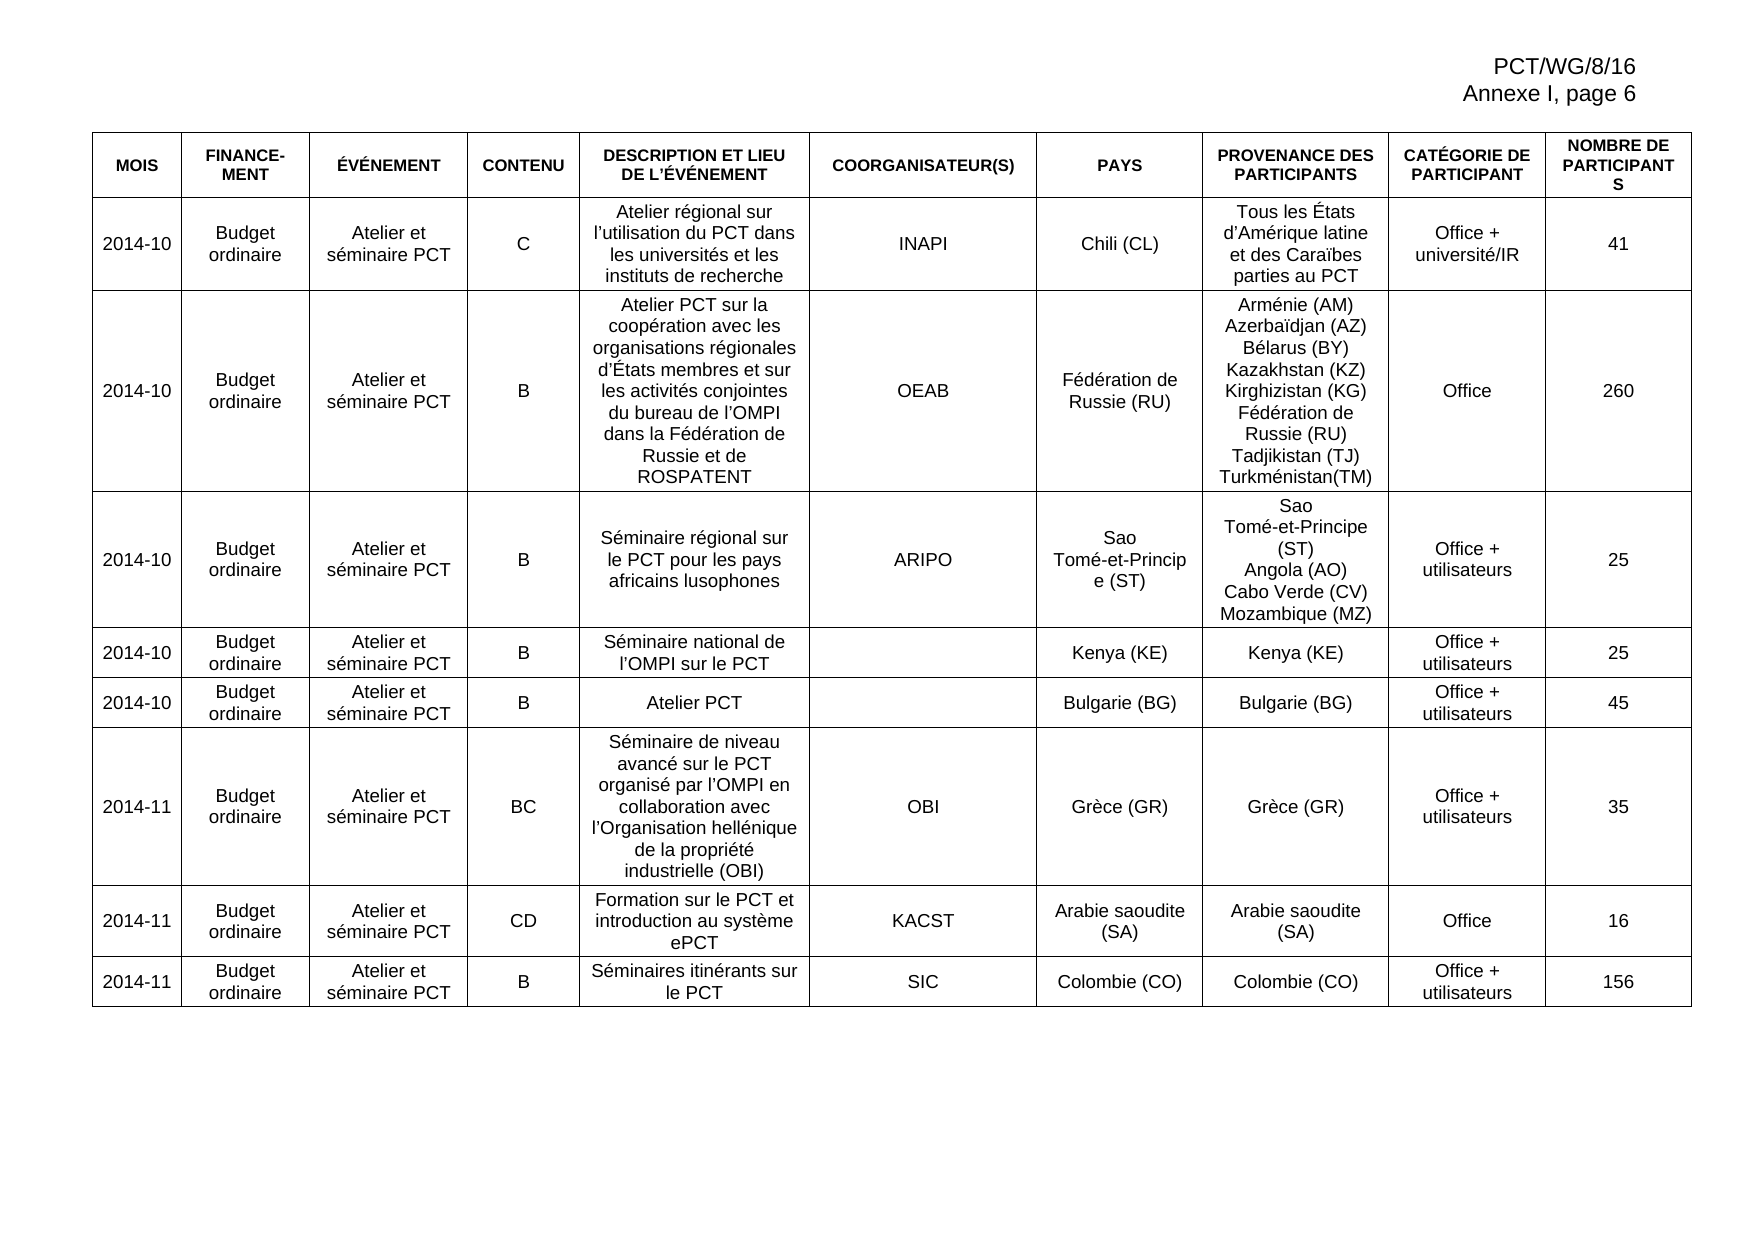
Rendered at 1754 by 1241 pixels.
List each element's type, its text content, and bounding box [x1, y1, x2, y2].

table_cell 45 [1546, 678, 1691, 727]
table_cell 2014-11 [93, 886, 181, 956]
table_cell Bulgarie (BG) [1037, 678, 1202, 727]
table_cell Atelier PCT [580, 678, 809, 727]
table_cell Budget ordinaire [182, 886, 309, 956]
table_cell Séminaire de niveau avancé sur le PCT organisé par l’OMPI en collaboration avec l’Organisation hellénique de la propriété industrielle (OBI) [580, 728, 809, 885]
table_cell Tous les États d’Amérique latine et des Caraïbes parties au PCT [1203, 198, 1388, 290]
table_cell Office + utilisateurs [1389, 678, 1545, 727]
table_cell B [468, 957, 579, 1006]
table_cell Office + utilisateurs [1389, 492, 1545, 627]
table_cell INAPI [810, 198, 1036, 290]
table_cell 2014-10 [93, 628, 181, 677]
table_cell Séminaire national de l’OMPI sur le PCT [580, 628, 809, 677]
table_cell Sao Tomé-et-Principe (ST) [1037, 492, 1202, 627]
table_cell 260 [1546, 291, 1691, 491]
table_cell 25 [1546, 628, 1691, 677]
table_cell Office + utilisateurs [1389, 628, 1545, 677]
table_cell [810, 628, 1036, 677]
table_cell 2014-10 [93, 291, 181, 491]
table_cell Atelier PCT sur la coopération avec les organisations régionales d’États membres et sur les activités conjointes du bureau de l’OMPI dans la Fédération de Russie et de ROSPATENT [580, 291, 809, 491]
table_cell Atelier et séminaire PCT [310, 728, 467, 885]
table_cell Budget ordinaire [182, 628, 309, 677]
table_cell Chili (CL) [1037, 198, 1202, 290]
table_cell Séminaires itinérants sur le PCT [580, 957, 809, 1006]
table_header ÉVÉNEMENT [310, 133, 467, 197]
table_header FINANCE- MENT [182, 133, 309, 197]
table_cell Formation sur le PCT et introduction au système ePCT [580, 886, 809, 956]
table_header MOIS [93, 133, 181, 197]
table_cell Office + université/IR [1389, 198, 1545, 290]
table_cell 156 [1546, 957, 1691, 1006]
table_cell Budget ordinaire [182, 957, 309, 1006]
table_header CATÉGORIE DE PARTICIPANT [1389, 133, 1545, 197]
table_cell Atelier régional sur l’utilisation du PCT dans les universités et les instituts de recherche [580, 198, 809, 290]
table_cell Arabie saoudite (SA) [1203, 886, 1388, 956]
table_header DESCRIPTION ET LIEU DE L’ÉVÉNEMENT [580, 133, 809, 197]
table_cell 2014-10 [93, 492, 181, 627]
table_cell C [468, 198, 579, 290]
table_cell BC [468, 728, 579, 885]
table_cell B [468, 628, 579, 677]
table_cell B [468, 291, 579, 491]
table_cell Atelier et séminaire PCT [310, 886, 467, 956]
table_cell Budget ordinaire [182, 198, 309, 290]
table_header CONTENU [468, 133, 579, 197]
table_cell OBI [810, 728, 1036, 885]
table_cell Grèce (GR) [1037, 728, 1202, 885]
table_cell Sao Tomé-et-Principe (ST) Angola (AO) Cabo Verde (CV) Mozambique (MZ) [1203, 492, 1388, 627]
table_header PAYS [1037, 133, 1202, 197]
table_cell Budget ordinaire [182, 728, 309, 885]
table_cell KACST [810, 886, 1036, 956]
table_cell 16 [1546, 886, 1691, 956]
table_cell SIC [810, 957, 1036, 1006]
table_cell 2014-11 [93, 957, 181, 1006]
table_cell Atelier et séminaire PCT [310, 198, 467, 290]
table_cell Office + utilisateurs [1389, 728, 1545, 885]
table_cell Bulgarie (BG) [1203, 678, 1388, 727]
table_cell Office [1389, 291, 1545, 491]
table_cell [810, 678, 1036, 727]
table_cell Budget ordinaire [182, 291, 309, 491]
table_cell Atelier et séminaire PCT [310, 957, 467, 1006]
table_cell Atelier et séminaire PCT [310, 492, 467, 627]
table_cell Office [1389, 886, 1545, 956]
table_cell CD [468, 886, 579, 956]
table_cell 41 [1546, 198, 1691, 290]
table_cell ARIPO [810, 492, 1036, 627]
table_cell Budget ordinaire [182, 678, 309, 727]
table_cell Atelier et séminaire PCT [310, 678, 467, 727]
table_header PROVENANCE DES PARTICIPANTS [1203, 133, 1388, 197]
table_cell Kenya (KE) [1203, 628, 1388, 677]
table_cell Colombie (CO) [1037, 957, 1202, 1006]
table_cell B [468, 492, 579, 627]
table_cell B [468, 678, 579, 727]
table_cell Atelier et séminaire PCT [310, 291, 467, 491]
table_cell Arabie saoudite (SA) [1037, 886, 1202, 956]
table_cell Atelier et séminaire PCT [310, 628, 467, 677]
table_cell 25 [1546, 492, 1691, 627]
table_cell 35 [1546, 728, 1691, 885]
table_cell Séminaire régional sur le PCT pour les pays africains lusophones [580, 492, 809, 627]
table_cell OEAB [810, 291, 1036, 491]
table_cell Budget ordinaire [182, 492, 309, 627]
table_cell Colombie (CO) [1203, 957, 1388, 1006]
table_cell Office + utilisateurs [1389, 957, 1545, 1006]
table_cell Kenya (KE) [1037, 628, 1202, 677]
table_cell 2014-11 [93, 728, 181, 885]
table_cell Arménie (AM) Azerbaïdjan (AZ) Bélarus (BY) Kazakhstan (KZ) Kirghizistan (KG) Fédération de Russie (RU) Tadjikistan (TJ) Turkménistan(TM) [1203, 291, 1388, 491]
table_header COORGANISATEUR(S) [810, 133, 1036, 197]
table_header NOMBRE DE PARTICIPANTS [1546, 133, 1691, 197]
table_cell 2014-10 [93, 198, 181, 290]
table_cell Fédération de Russie (RU) [1037, 291, 1202, 491]
table_cell 2014-10 [93, 678, 181, 727]
table_cell Grèce (GR) [1203, 728, 1388, 885]
